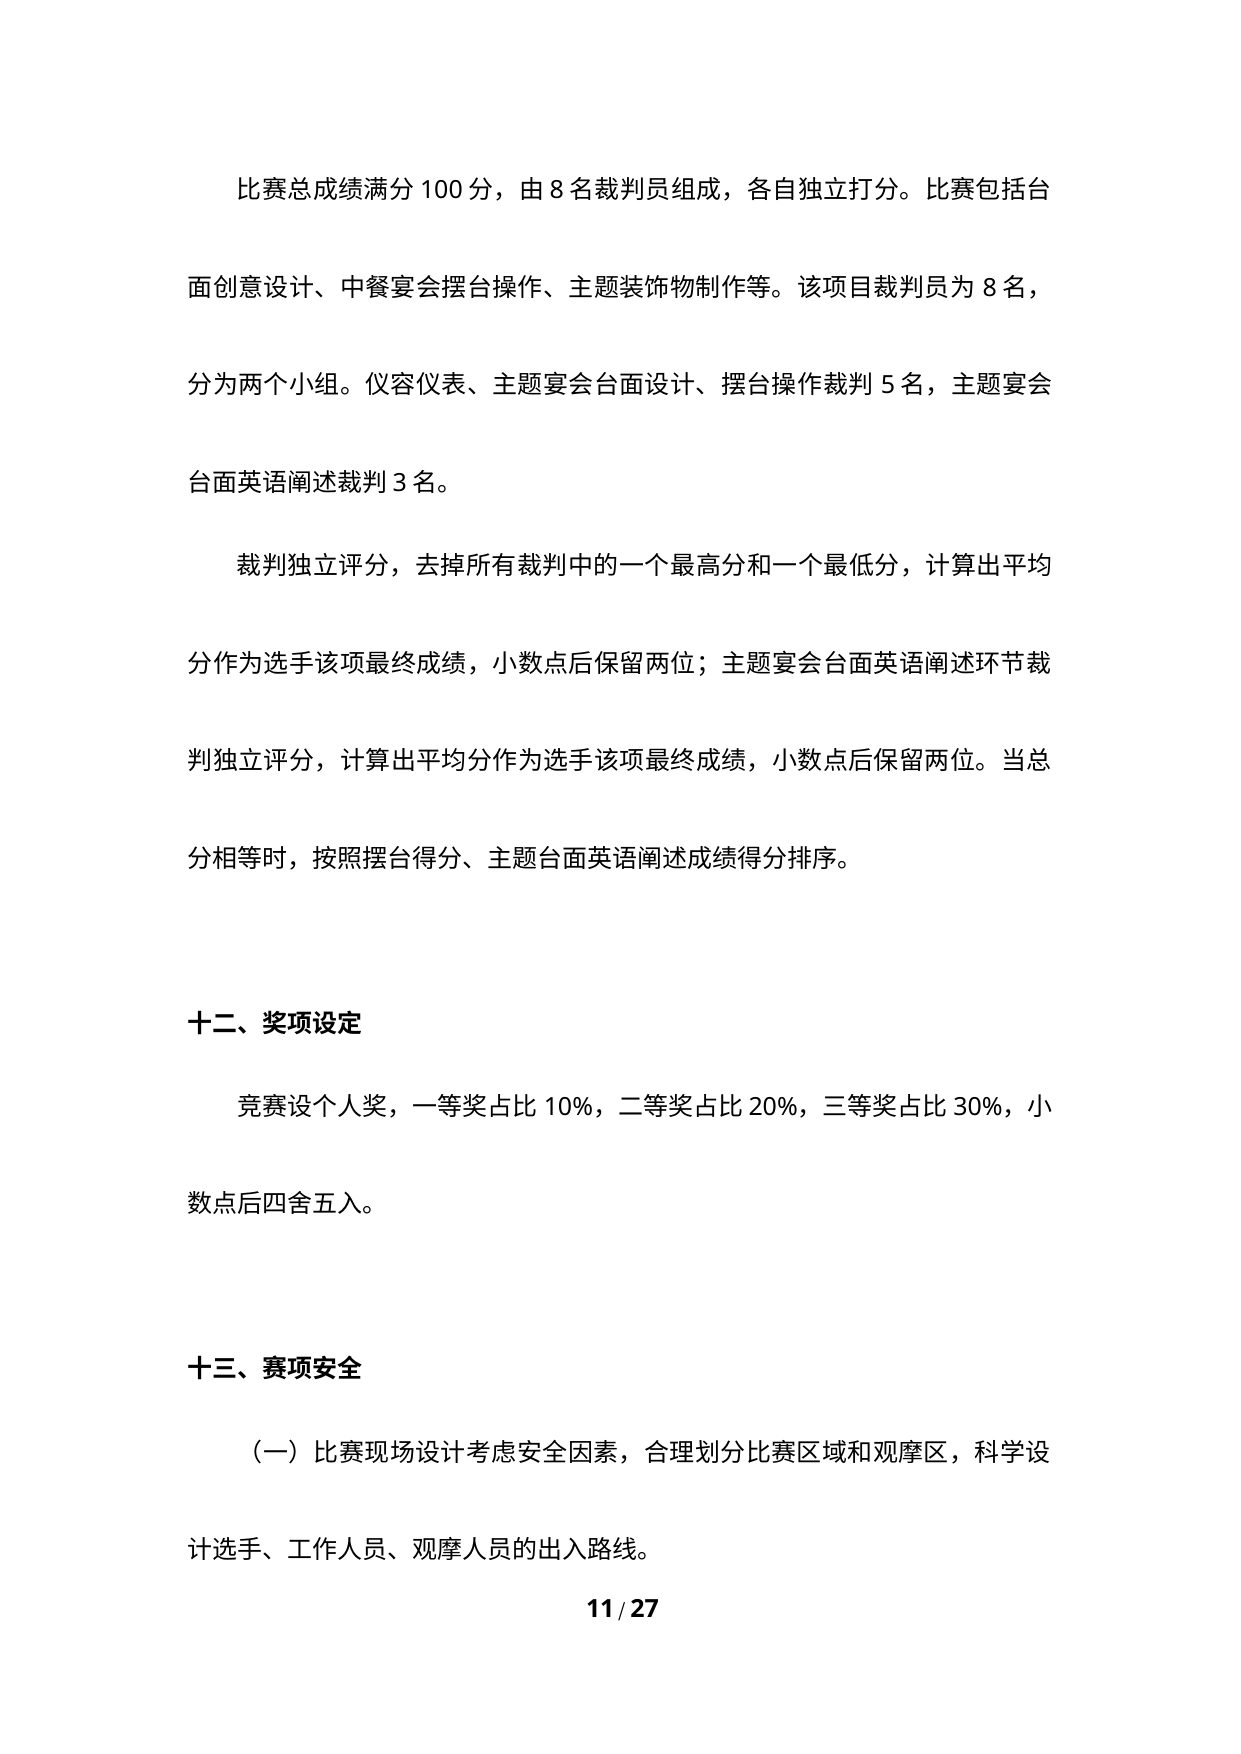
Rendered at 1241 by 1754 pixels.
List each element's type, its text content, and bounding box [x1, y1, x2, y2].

text 竞赛设个人奖，一等奖占比10%，二等奖占比20%，三等奖占比30%，小数点后四舍五入。 [187, 1072, 1053, 1234]
text 十三、赛项安全 [187, 1334, 1053, 1399]
text 裁判独立评分，去掉所有裁判中的一个最高分和一个最低分，计算出平均分作为选手该项最终成绩，小数点后保留两位；主题宴会台面英语阐述环节裁判独立评分，计算出平均分作为选手该项最终成绩，小数点后保留两位。当总分相等时，按照摆台得分、主题台面英语阐述成绩得分排序。 [187, 531, 1053, 889]
text 比赛总成绩满分100分，由8名裁判员组成，各自独立打分。比赛包括台面创意设计、中餐宴会摆台操作、主题装饰物制作等。该项目裁判员为8名，分为两个小组。仪容仪表、主题宴会台面设计、摆台操作裁判5名，主题宴会台面英语阐述裁判3名。 [187, 156, 1053, 513]
text （一）比赛现场设计考虑安全因素，合理划分比赛区域和观摩区，科学设计选手、工作人员、观摩人员的出入路线。 [187, 1418, 1053, 1580]
text 十二、奖项设定 [187, 989, 1053, 1054]
